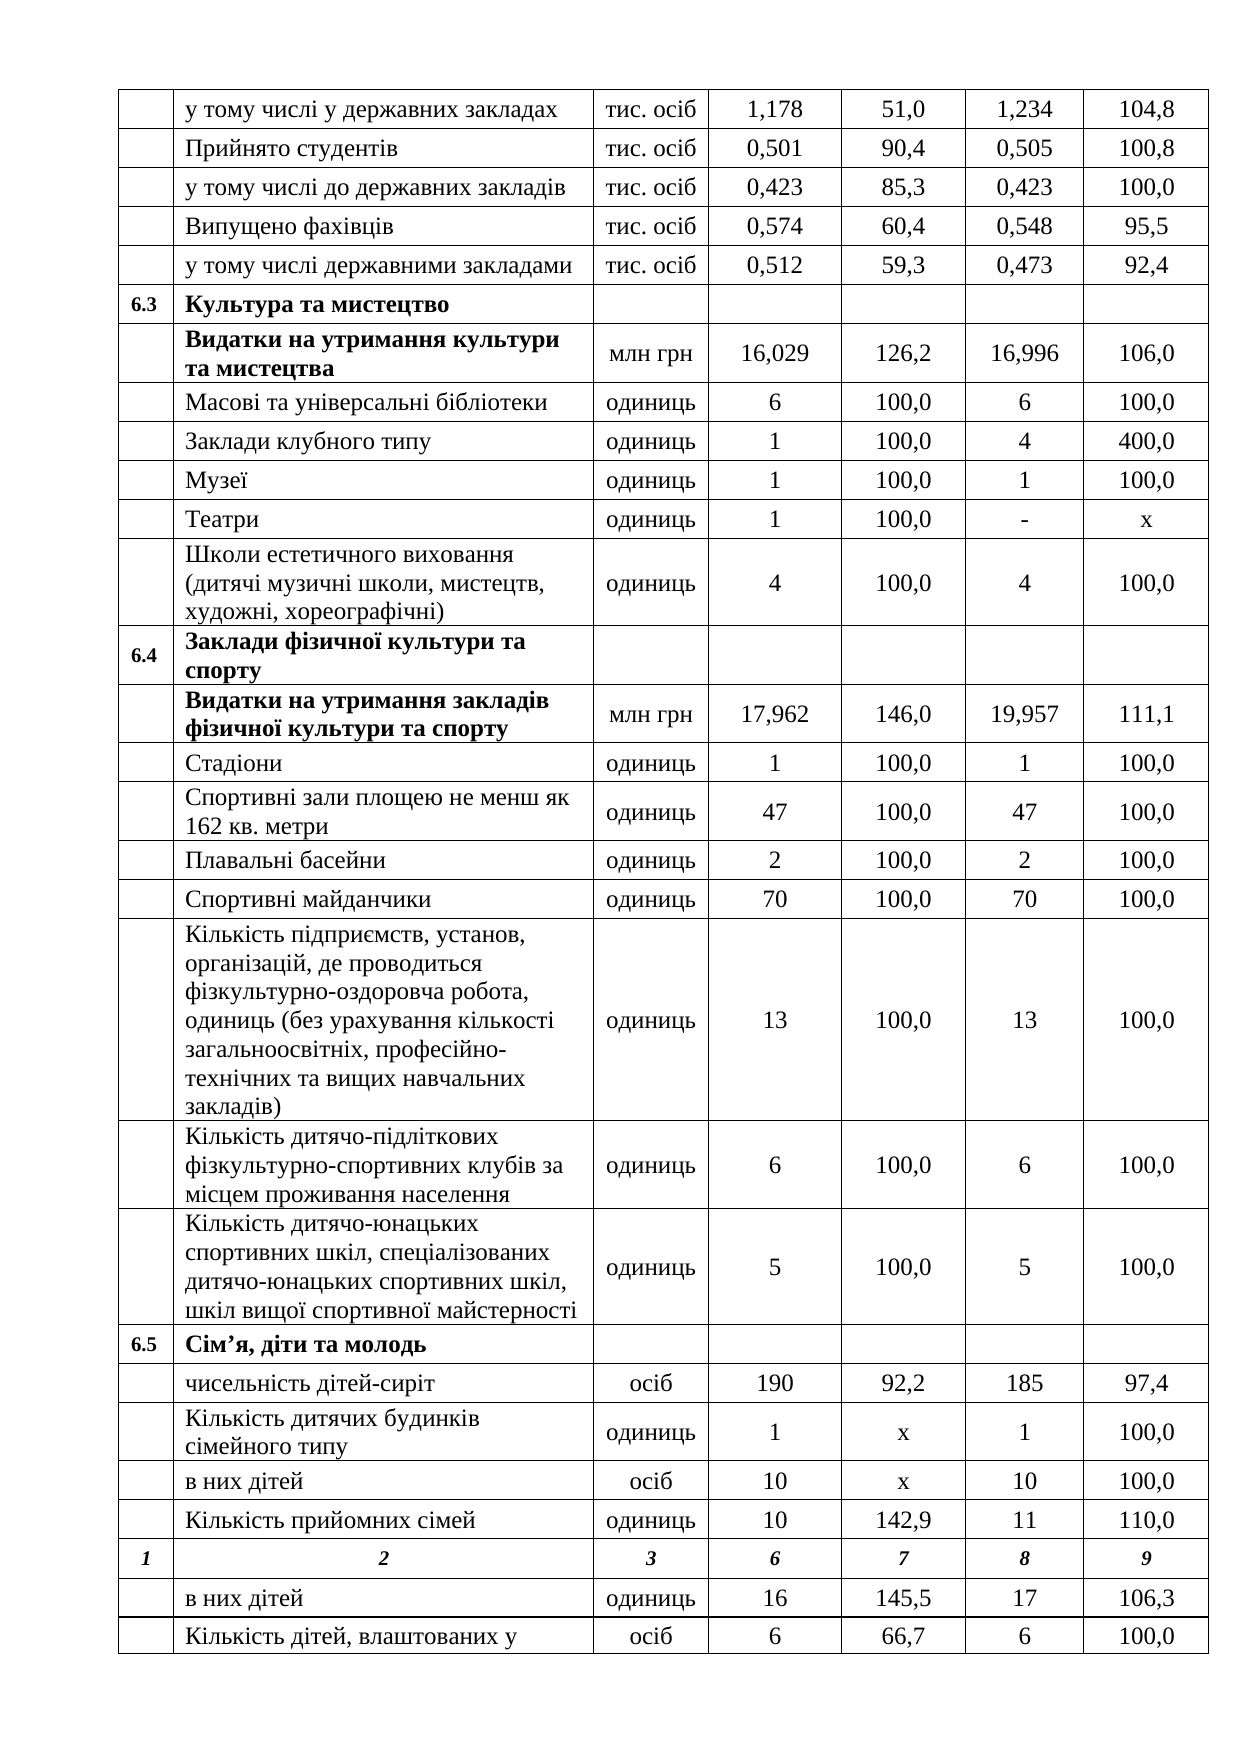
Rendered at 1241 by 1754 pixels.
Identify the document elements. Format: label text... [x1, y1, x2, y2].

table_cell 106,0 [1084, 324, 1208, 382]
table_cell осіб [594, 1461, 708, 1499]
table_cell одиниць [594, 841, 708, 879]
table_cell млн грн [594, 324, 708, 382]
table_cell [1084, 1325, 1208, 1363]
table_cell [119, 1618, 173, 1653]
table_cell [119, 207, 173, 245]
table_cell 1,178 [709, 90, 841, 128]
table_cell 100,0 [1084, 919, 1208, 1120]
table_cell 17,962 [709, 685, 841, 742]
table_cell 11 [966, 1500, 1083, 1538]
table_cell 70 [966, 880, 1083, 918]
table_cell [119, 129, 173, 167]
table_cell 10 [966, 1461, 1083, 1499]
table_cell [966, 1325, 1083, 1363]
table_cell одиниць [594, 919, 708, 1120]
table_cell 60,4 [842, 207, 965, 245]
table_cell тис. осіб [594, 246, 708, 284]
table_cell 47 [709, 782, 841, 840]
table_cell [119, 685, 173, 742]
table_cell одиниць [594, 1209, 708, 1323]
table_cell осіб [594, 1364, 708, 1402]
table_cell Кількість підприємств, установ, організацій, де проводиться фізкультурно-оздоровча робота, одиниць (без урахування кількості загальноосвітніх, професійно-технічних та вищих навчальних закладів) [174, 919, 593, 1120]
table_cell 100,0 [842, 919, 965, 1120]
table_cell 90,4 [842, 129, 965, 167]
table_cell Школи естетичного виховання (дитячі музичні школи, мистецтв, художні, хореографічні) [174, 539, 593, 625]
table_cell одиниць [594, 1121, 708, 1207]
table_cell одиниць [594, 539, 708, 625]
table_cell одиниць [594, 880, 708, 918]
table_cell 100,0 [1084, 782, 1208, 840]
table_cell 400,0 [1084, 422, 1208, 460]
table_cell 10 [709, 1500, 841, 1538]
table_cell 1 [709, 743, 841, 781]
table_cell млн грн [594, 685, 708, 742]
table_cell 97,4 [1084, 1364, 1208, 1402]
table_cell 8 [966, 1539, 1083, 1577]
table_cell 100,0 [842, 1209, 965, 1323]
table_cell 51,0 [842, 90, 965, 128]
table_cell 7 [842, 1539, 965, 1577]
table_cell 0,423 [709, 168, 841, 206]
table_cell [966, 626, 1083, 684]
table_cell [119, 461, 173, 499]
table_cell Театри [174, 500, 593, 538]
table_cell 100,0 [842, 841, 965, 879]
table_cell 9 [1084, 1539, 1208, 1577]
table_cell - [966, 500, 1083, 538]
table_cell у тому числі у державних закладах [174, 90, 593, 128]
table_cell 6 [709, 383, 841, 421]
table_cell у тому числі до державних закладів [174, 168, 593, 206]
table_cell 100,0 [1084, 1209, 1208, 1323]
table_cell [119, 324, 173, 382]
table_cell 1 [966, 461, 1083, 499]
table_cell 100,0 [842, 880, 965, 918]
table_cell одиниць [594, 500, 708, 538]
table_cell в них дітей [174, 1461, 593, 1499]
table_cell 100,0 [1084, 1618, 1208, 1653]
table_cell 100,0 [1084, 1121, 1208, 1207]
table_cell одиниць [594, 1403, 708, 1460]
table_cell [1084, 285, 1208, 323]
table_cell [709, 1325, 841, 1363]
table_cell 0,473 [966, 246, 1083, 284]
table_cell 0,501 [709, 129, 841, 167]
table_cell 47 [966, 782, 1083, 840]
table_cell [594, 285, 708, 323]
table_cell 1 [966, 1403, 1083, 1460]
table_cell 2 [709, 841, 841, 879]
table_cell 6 [709, 1539, 841, 1577]
table_cell 100,0 [842, 743, 965, 781]
table_cell Кількість прийомних сімей [174, 1500, 593, 1538]
table_cell [119, 880, 173, 918]
table_cell 1 [966, 743, 1083, 781]
table_cell 70 [709, 880, 841, 918]
table_cell Видатки на утримання культури та мистецтва [174, 324, 593, 382]
table_cell 100,0 [842, 782, 965, 840]
table_cell [842, 285, 965, 323]
table_cell [119, 1579, 173, 1616]
table_cell осіб [594, 1618, 708, 1653]
table_cell 6.5 [119, 1325, 173, 1363]
table_cell 2 [966, 841, 1083, 879]
table_cell Стадіони [174, 743, 593, 781]
table_cell 19,957 [966, 685, 1083, 742]
table_cell 1 [119, 1539, 173, 1577]
table_cell 4 [966, 539, 1083, 625]
table_cell 2 [174, 1539, 593, 1577]
table_cell [709, 285, 841, 323]
table_cell Кількість дитячих будинків сімейного типу [174, 1403, 593, 1460]
table_cell Культура та мистецтво [174, 285, 593, 323]
table_cell [119, 919, 173, 1120]
table_cell 0,548 [966, 207, 1083, 245]
table_cell 59,3 [842, 246, 965, 284]
table_cell 92,2 [842, 1364, 965, 1402]
table_cell 16 [709, 1579, 841, 1616]
table_cell [966, 285, 1083, 323]
table_cell [119, 539, 173, 625]
table_cell 6 [966, 1121, 1083, 1207]
table_cell чисельність дітей-сиріт [174, 1364, 593, 1402]
table_cell 100,0 [842, 500, 965, 538]
table_cell [119, 782, 173, 840]
table_cell 13 [966, 919, 1083, 1120]
table_cell Кількість дитячо-юнацьких спортивних шкіл, спеціалізованих дитячо-юнацьких спортивних шкіл, шкіл вищої спортивної майстерності [174, 1209, 593, 1323]
table_cell Сім’я, діти та молодь [174, 1325, 593, 1363]
table_cell одиниць [594, 1579, 708, 1616]
table_cell 1,234 [966, 90, 1083, 128]
table_cell [119, 1461, 173, 1499]
table_cell [842, 1325, 965, 1363]
table_cell 100,0 [842, 461, 965, 499]
table_cell [119, 1403, 173, 1460]
table_cell 145,5 [842, 1579, 965, 1616]
table_cell 100,0 [1084, 880, 1208, 918]
table_cell тис. осіб [594, 207, 708, 245]
table_cell 100,0 [842, 539, 965, 625]
table_cell 126,2 [842, 324, 965, 382]
table_cell 1 [709, 422, 841, 460]
table_cell [119, 1364, 173, 1402]
table_cell х [842, 1461, 965, 1499]
table_cell 3 [594, 1539, 708, 1577]
table_cell 100,0 [1084, 383, 1208, 421]
table_cell [594, 626, 708, 684]
table_cell Музеї [174, 461, 593, 499]
table_cell [1084, 626, 1208, 684]
table_cell одиниць [594, 422, 708, 460]
table_cell 6.3 [119, 285, 173, 323]
table_cell 6 [966, 1618, 1083, 1653]
table_cell 1 [709, 1403, 841, 1460]
table_cell тис. осіб [594, 129, 708, 167]
table_cell Кількість дитячо-підліткових фізкультурно-спортивних клубів за місцем проживання населення [174, 1121, 593, 1207]
table_cell 111,1 [1084, 685, 1208, 742]
table_cell 5 [709, 1209, 841, 1323]
table_cell Спортивні зали площею не менш як 162 кв. метри [174, 782, 593, 840]
table_cell 110,0 [1084, 1500, 1208, 1538]
table_cell [119, 1121, 173, 1207]
table_cell 4 [966, 422, 1083, 460]
table_cell 100,0 [842, 422, 965, 460]
table_cell 6 [709, 1121, 841, 1207]
table_cell 5 [966, 1209, 1083, 1323]
table_cell [119, 1500, 173, 1538]
table_cell 142,9 [842, 1500, 965, 1538]
table_cell Спортивні майданчики [174, 880, 593, 918]
table_cell 0,574 [709, 207, 841, 245]
table_cell [709, 626, 841, 684]
table_cell одиниць [594, 383, 708, 421]
table_cell 85,3 [842, 168, 965, 206]
table_cell 1 [709, 500, 841, 538]
table_cell 0,505 [966, 129, 1083, 167]
table_cell [119, 841, 173, 879]
table_cell 106,3 [1084, 1579, 1208, 1616]
table_cell 100,0 [1084, 168, 1208, 206]
table_cell 104,8 [1084, 90, 1208, 128]
table_cell 185 [966, 1364, 1083, 1402]
table_cell 4 [709, 539, 841, 625]
table_cell [119, 500, 173, 538]
table_cell 95,5 [1084, 207, 1208, 245]
table_cell [119, 743, 173, 781]
table_cell 16,029 [709, 324, 841, 382]
table_cell 146,0 [842, 685, 965, 742]
table_cell 6 [709, 1618, 841, 1653]
table_cell 6.4 [119, 626, 173, 684]
table_cell Плавальні басейни [174, 841, 593, 879]
table_cell 17 [966, 1579, 1083, 1616]
table_cell [119, 90, 173, 128]
table_cell 92,4 [1084, 246, 1208, 284]
table_cell 10 [709, 1461, 841, 1499]
table_cell тис. осіб [594, 90, 708, 128]
table_cell Заклади фізичної культури та спорту [174, 626, 593, 684]
table_cell 66,7 [842, 1618, 965, 1653]
table_cell х [842, 1403, 965, 1460]
table_cell 100,0 [842, 383, 965, 421]
table_cell одиниць [594, 743, 708, 781]
table_cell Заклади клубного типу [174, 422, 593, 460]
table_cell Видатки на утримання закладів фізичної культури та спорту [174, 685, 593, 742]
table_cell одиниць [594, 782, 708, 840]
table_cell 100,0 [1084, 743, 1208, 781]
table_cell [842, 626, 965, 684]
table_cell в них дітей [174, 1579, 593, 1616]
table_cell 0,423 [966, 168, 1083, 206]
table_cell 190 [709, 1364, 841, 1402]
table_cell одиниць [594, 1500, 708, 1538]
table_cell [119, 168, 173, 206]
table_cell 100,0 [1084, 1403, 1208, 1460]
table_cell 100,0 [1084, 461, 1208, 499]
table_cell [174, 1618, 593, 1653]
table_cell тис. осіб [594, 168, 708, 206]
table_cell 100,8 [1084, 129, 1208, 167]
table_cell Масові та універсальні бібліотеки [174, 383, 593, 421]
table_cell 100,0 [1084, 539, 1208, 625]
table_cell 1 [709, 461, 841, 499]
table_cell [594, 1325, 708, 1363]
table_cell 13 [709, 919, 841, 1120]
table_cell 100,0 [1084, 1461, 1208, 1499]
table_cell [119, 383, 173, 421]
table_cell [119, 246, 173, 284]
table_cell 100,0 [842, 1121, 965, 1207]
table_cell Випущено фахівців [174, 207, 593, 245]
table_cell [119, 422, 173, 460]
table_cell х [1084, 500, 1208, 538]
table_cell [119, 1209, 173, 1323]
table_cell 100,0 [1084, 841, 1208, 879]
table_cell одиниць [594, 461, 708, 499]
table_cell 6 [966, 383, 1083, 421]
table_cell Прийнято студентів [174, 129, 593, 167]
table_cell 0,512 [709, 246, 841, 284]
table_cell у тому числі державними закладами [174, 246, 593, 284]
table_cell 16,996 [966, 324, 1083, 382]
